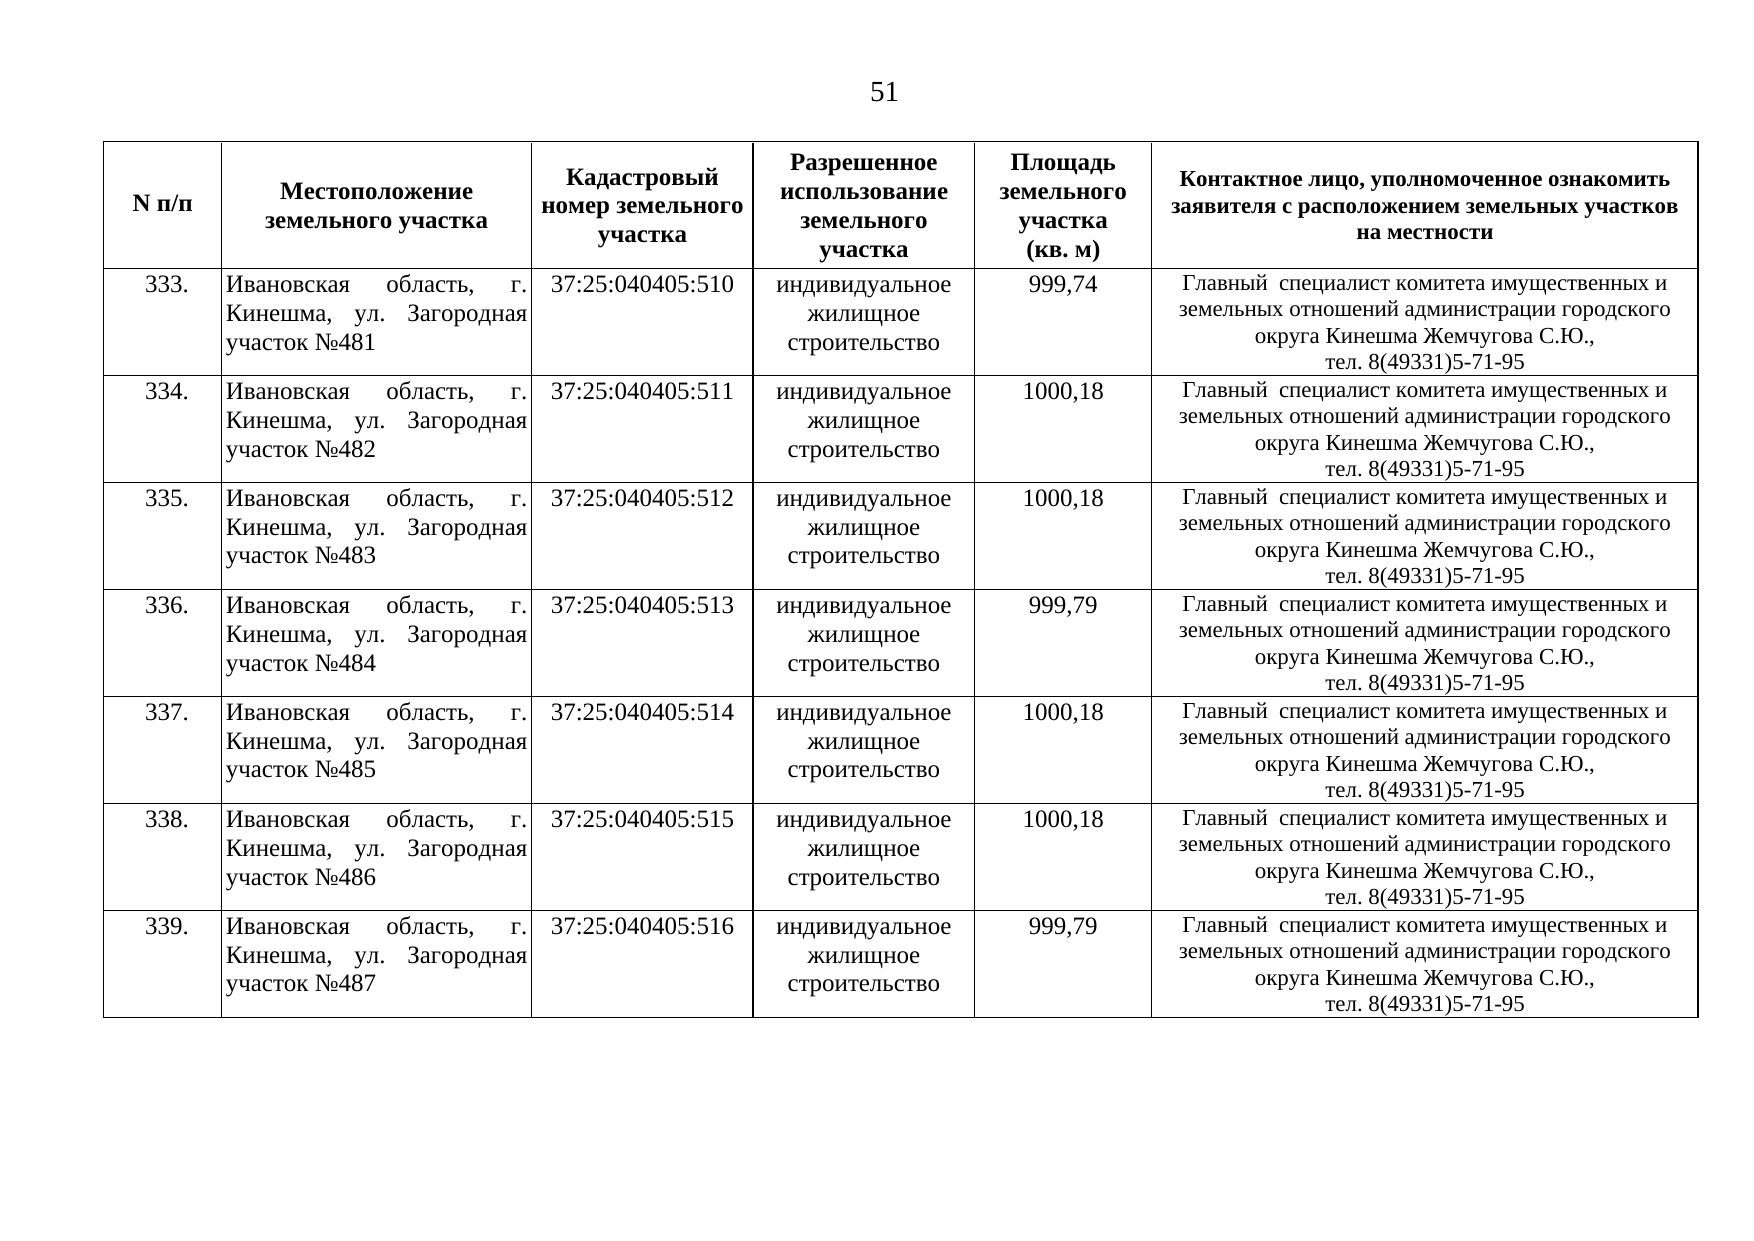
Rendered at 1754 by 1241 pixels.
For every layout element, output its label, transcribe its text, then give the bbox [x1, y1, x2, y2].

table_header Площадь земельного участка (кв. м) [975, 142, 1151, 268]
table_header Контактное лицо, уполномоченное ознакомить заявителя с расположением земельных участков на местности [1152, 142, 1697, 268]
table_cell 37:25:040405:516 [532, 911, 752, 1016]
table_cell [104, 697, 221, 802]
table_cell [104, 590, 221, 696]
table_cell [104, 376, 221, 482]
table_cell Главный специалист комитета имущественных и земельных отношений администрации городского округа Кинешма Жемчугова С.Ю., тел. 8(49331)5-71-95 [1152, 590, 1697, 696]
table_cell Главный специалист комитета имущественных и земельных отношений администрации городского округа Кинешма Жемчугова С.Ю., тел. 8(49331)5-71-95 [1152, 483, 1697, 588]
table_cell Ивановская область, г. Кинешма, ул. Загородная участок №483 [222, 483, 531, 588]
table_cell Главный специалист комитета имущественных и земельных отношений администрации городского округа Кинешма Жемчугова С.Ю., тел. 8(49331)5-71-95 [1152, 376, 1697, 482]
table_header N п/п [104, 142, 221, 268]
table_cell 1000,18 [975, 697, 1151, 802]
table_cell 37:25:040405:513 [532, 590, 752, 696]
table_cell [104, 269, 221, 374]
table_cell 37:25:040405:511 [532, 376, 752, 482]
table_cell Главный специалист комитета имущественных и земельных отношений администрации городского округа Кинешма Жемчугова С.Ю., тел. 8(49331)5-71-95 [1152, 911, 1697, 1016]
table_cell 1000,18 [975, 483, 1151, 588]
table_cell 37:25:040405:512 [532, 483, 752, 588]
table_header Разрешенное использование земельного участка [754, 142, 974, 268]
table_cell индивидуальное жилищное строительство [754, 697, 974, 802]
table_cell [104, 483, 221, 588]
table_cell Главный специалист комитета имущественных и земельных отношений администрации городского округа Кинешма Жемчугова С.Ю., тел. 8(49331)5-71-95 [1152, 697, 1697, 802]
table_cell индивидуальное жилищное строительство [754, 269, 974, 374]
table_cell [104, 804, 221, 909]
table_cell 1000,18 [975, 804, 1151, 909]
table_cell Ивановская область, г. Кинешма, ул. Загородная участок №486 [222, 804, 531, 909]
table_cell 999,79 [975, 590, 1151, 696]
table_cell Главный специалист комитета имущественных и земельных отношений администрации городского округа Кинешма Жемчугова С.Ю., тел. 8(49331)5-71-95 [1152, 804, 1697, 909]
table_cell индивидуальное жилищное строительство [754, 911, 974, 1016]
table_cell Ивановская область, г. Кинешма, ул. Загородная участок №482 [222, 376, 531, 482]
table_header Местоположение земельного участка [222, 142, 531, 268]
table_cell 37:25:040405:515 [532, 804, 752, 909]
table_cell индивидуальное жилищное строительство [754, 804, 974, 909]
table_cell индивидуальное жилищное строительство [754, 590, 974, 696]
table_cell Ивановская область, г. Кинешма, ул. Загородная участок №481 [222, 269, 531, 374]
table_cell 999,74 [975, 269, 1151, 374]
table_cell Ивановская область, г. Кинешма, ул. Загородная участок №487 [222, 911, 531, 1016]
table_cell 37:25:040405:514 [532, 697, 752, 802]
table_cell индивидуальное жилищное строительство [754, 376, 974, 482]
table_cell Ивановская область, г. Кинешма, ул. Загородная участок №485 [222, 697, 531, 802]
table_cell 1000,18 [975, 376, 1151, 482]
table_cell Ивановская область, г. Кинешма, ул. Загородная участок №484 [222, 590, 531, 696]
table_cell [104, 911, 221, 1016]
table_cell индивидуальное жилищное строительство [754, 483, 974, 588]
table_cell 999,79 [975, 911, 1151, 1016]
table_header Кадастровый номер земельного участка [532, 142, 753, 268]
table_cell 37:25:040405:510 [532, 269, 752, 374]
table_cell Главный специалист комитета имущественных и земельных отношений администрации городского округа Кинешма Жемчугова С.Ю., тел. 8(49331)5-71-95 [1152, 269, 1697, 374]
